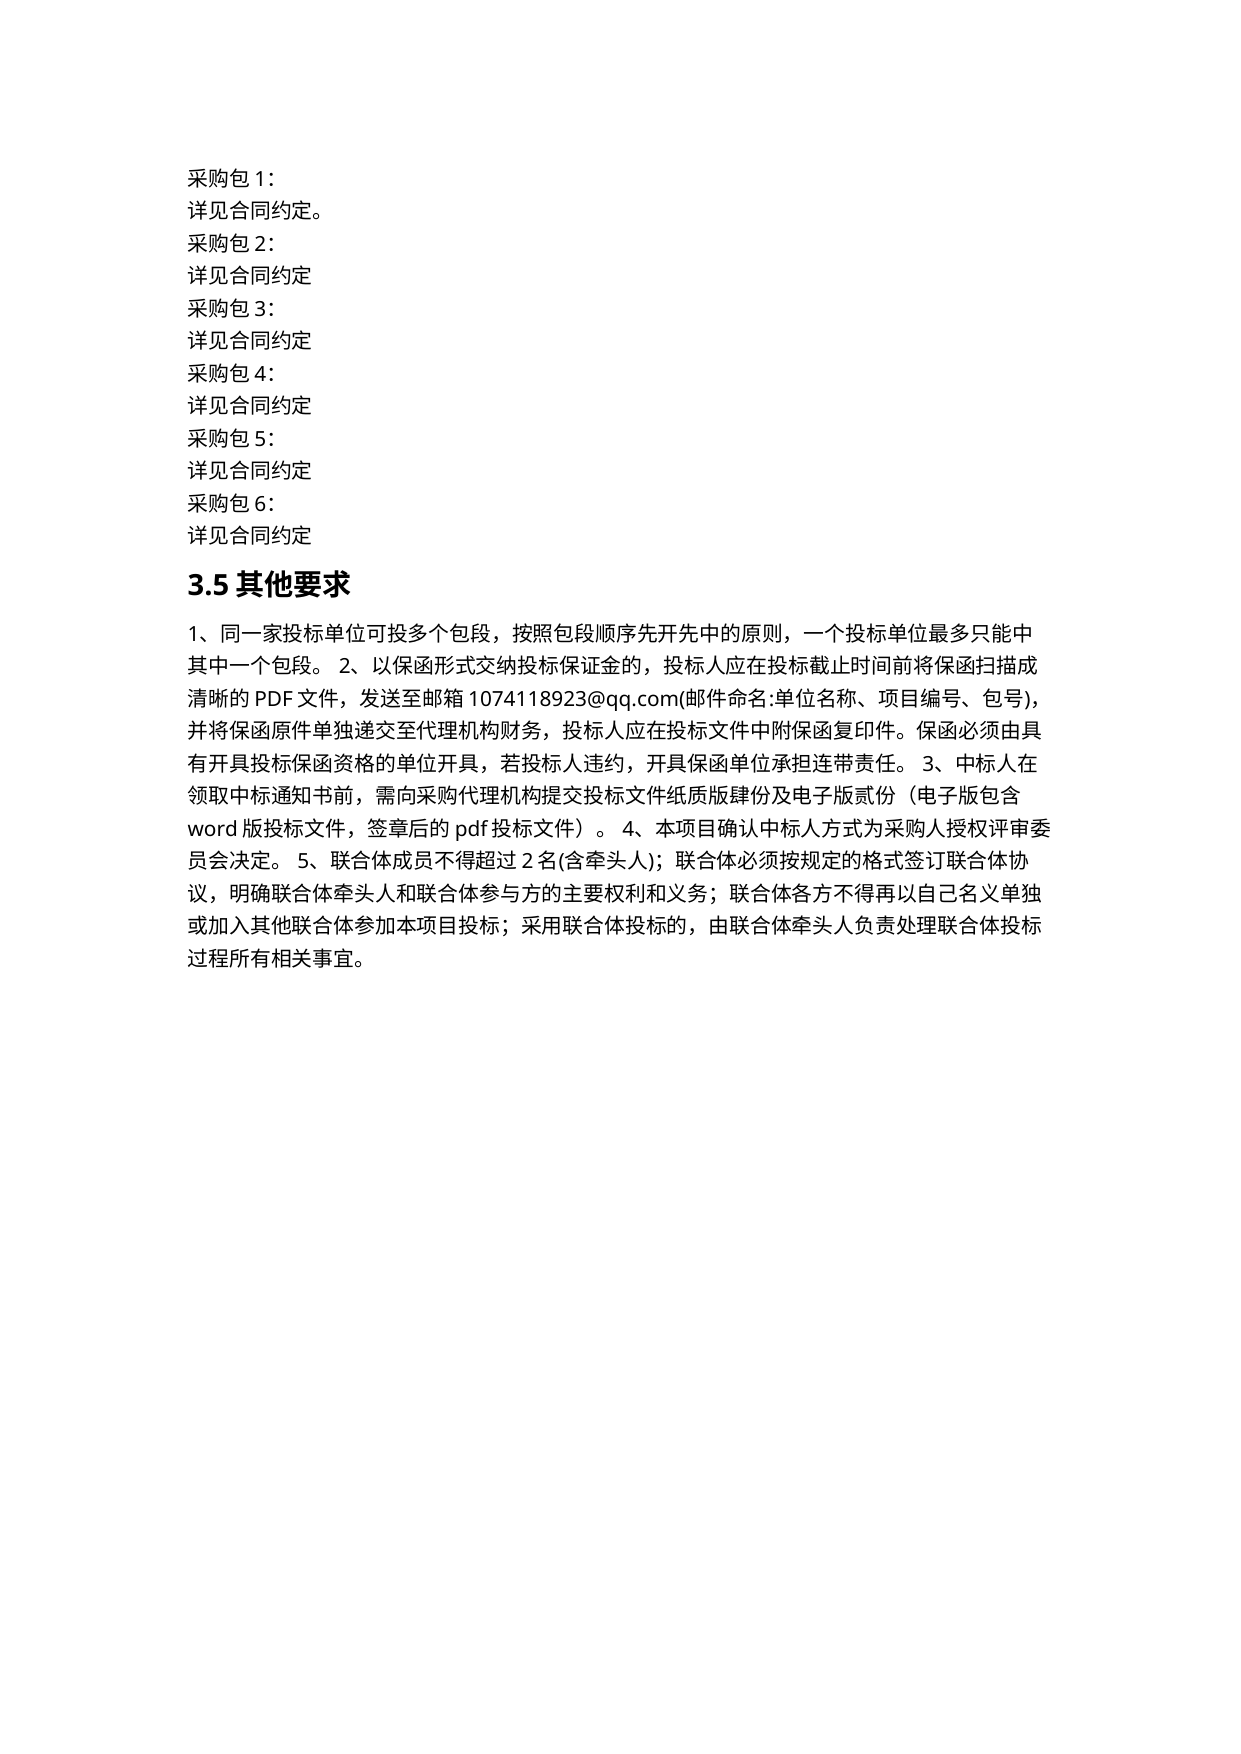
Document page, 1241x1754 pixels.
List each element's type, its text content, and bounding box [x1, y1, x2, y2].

text 详见合同约定。 [187, 194, 1053, 227]
text 详见合同约定 [187, 259, 1053, 292]
text 采购包5： [187, 422, 1053, 454]
text 详见合同约定 [187, 454, 1053, 487]
text 详见合同约定 [187, 389, 1053, 422]
text 采购包4： [187, 357, 1053, 389]
text 采购包3： [187, 292, 1053, 324]
text 1、同一家投标单位可投多个包段，按照包段顺序先开先中的原则，一个投标单位最多只能中其中一个包段。 2、以保函形式交纳投标保证金的，投标人应在投标截止时间前将保函扫描成清晰的PDF文件，发送至邮箱1074118923@qq.com(邮件命名:单位名称、项目编号、包号)，并将保函原件单独递交至代理机构财务，投标人应在投标文件中附保函复印件。保函必须由具有开具投标保函资格的单位开具，若投标人违约，开具保函单位承担连带责任。 3、中标人在领取中标通知书前，需向采购代理机构提交投标文件纸质版肆份及电子版贰份（电子版包含word版投标文件，签章后的pdf投标文件）。 4、本项目确认中标人方式为采购人授权评审委员会决定。 5、联合体成员不得超过2名(含牵头人)；联合体必须按规定的格式签订联合体协议，明确联合体牵头人和联合体参与方的主要权利和义务；联合体各方不得再以自己名义单独或加入其他联合体参加本项目投标；采用联合体投标的，由联合体牵头人负责处理联合体投标过程所有相关事宜。 [187, 617, 1053, 974]
text 采购包2： [187, 227, 1053, 259]
text 详见合同约定 [187, 324, 1053, 357]
text 采购包6： [187, 487, 1053, 519]
text 3.5其他要求 [187, 552, 1053, 617]
text 详见合同约定 [187, 519, 1053, 552]
text 采购包1： [187, 162, 1053, 194]
